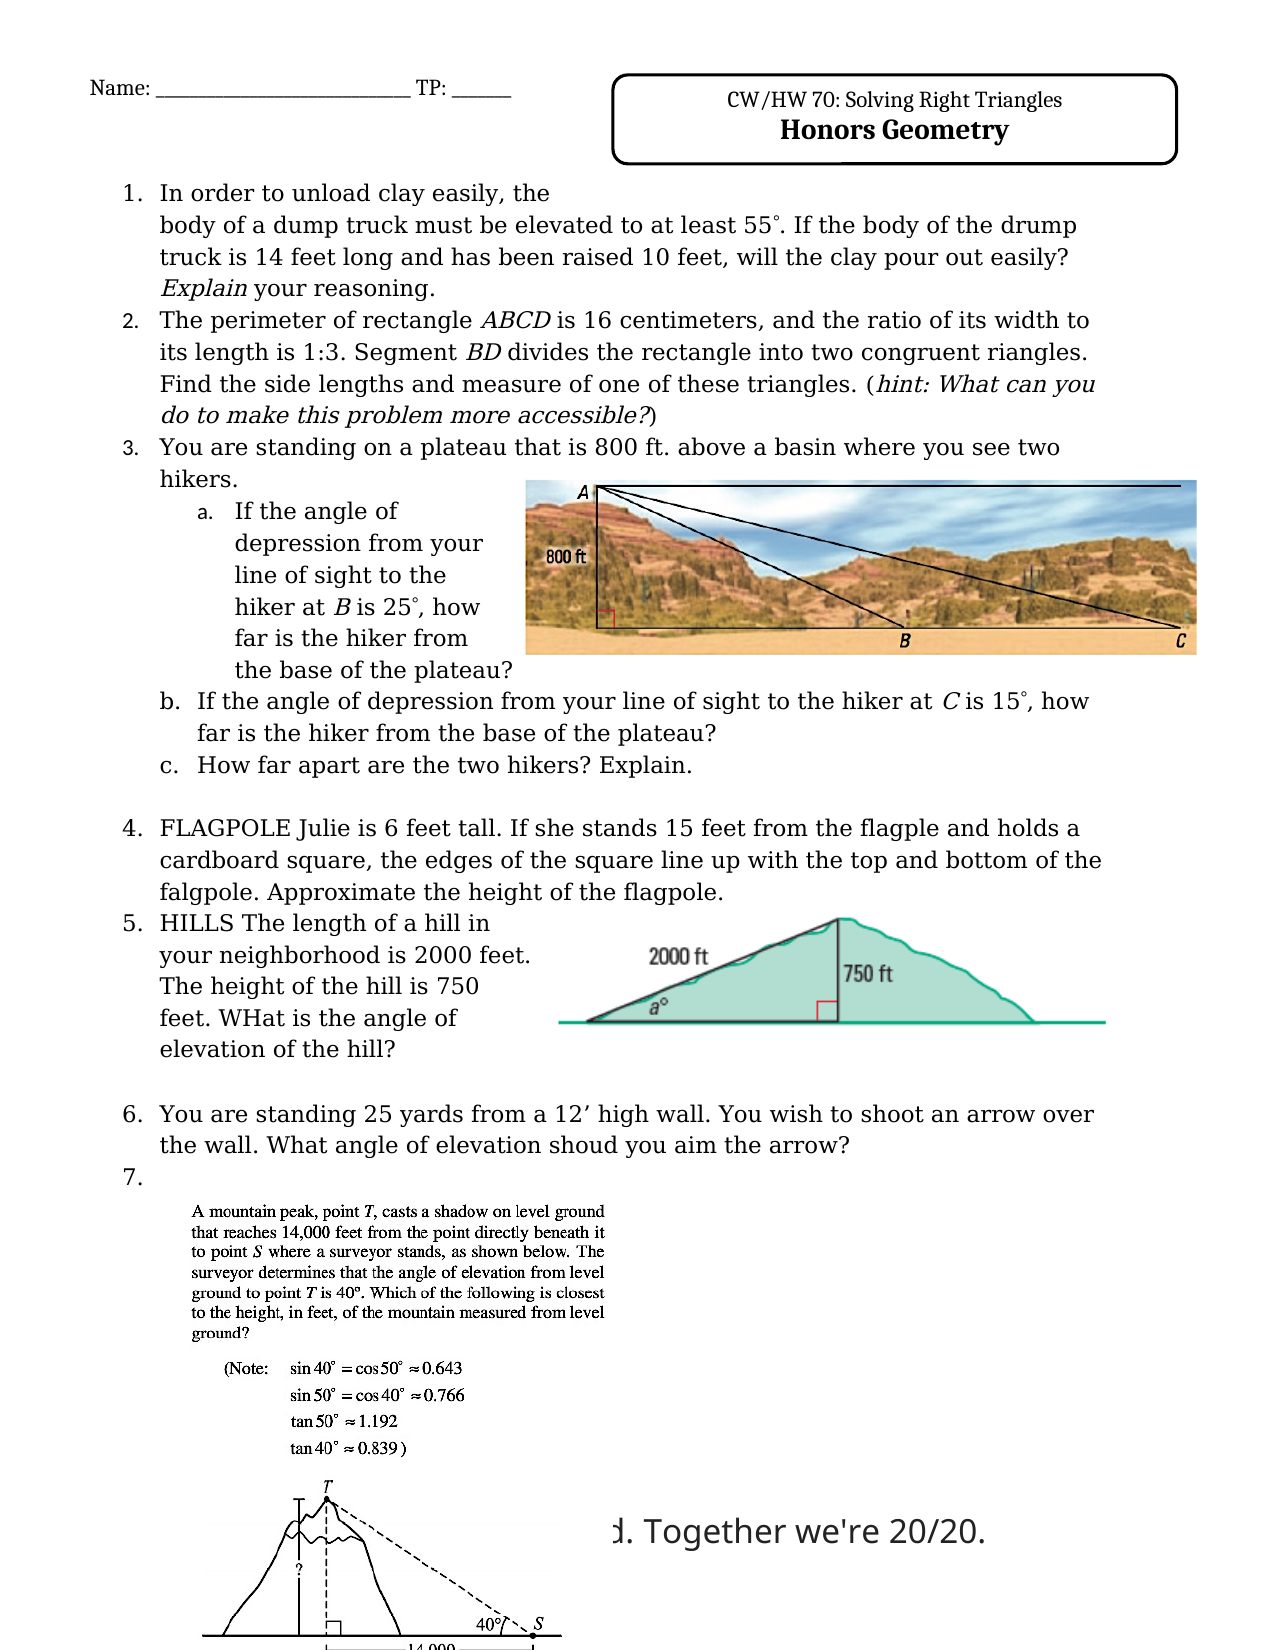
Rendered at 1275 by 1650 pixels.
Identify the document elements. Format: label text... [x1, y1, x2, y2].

list The perimeter of rectangle ABCD is 16 centimeters, and the ratio of its width to its length is 1:3. Segment BD divides the rectangle into two congruent riangles. Find the side lengths and measure of one of these triangles. (hint: What can you do to make this problem more accessible?) [122, 305, 1125, 428]
picture [556, 910, 1125, 1037]
list You are standing 25 yards from a 12’ high wall. You wish to shoot an arrow over the wall. What angle of elevation shoud you aim the arrow? [122, 1099, 1125, 1158]
picture [182, 1200, 613, 1650]
list How far apart are the two hikers? Explain. [159, 750, 1125, 778]
list You are standing on a plateau that is 800 ft. above a basin where you see two hikers. [122, 433, 1125, 493]
list FLAGPOLE Julie is 6 feet tall. If she stands 15 feet from the flagple and holds a cardboard square, the edges of the square line up with the top and bottom of the falgpole. Approximate the height of the flagpole. [122, 814, 1125, 905]
list If the angle of depression from your line of sight to the hiker at C is 15, how far is the hiker from the base of the plateau? [159, 687, 1125, 746]
list In order to unload clay easily, the body of a dump truck must be elevated to at least 55. If the body of the drump truck is 14 feet long and has been raised 10 feet, will the clay pour out easily? Explain your reasoning. [122, 179, 1125, 301]
picture [523, 473, 1197, 655]
text Name: ______________________________ TP: _______ [84, 75, 618, 101]
list If the angle of depression from your line of sight to the hiker at B is 25, how far is the hiker from the base of the plateau? [197, 497, 1125, 683]
